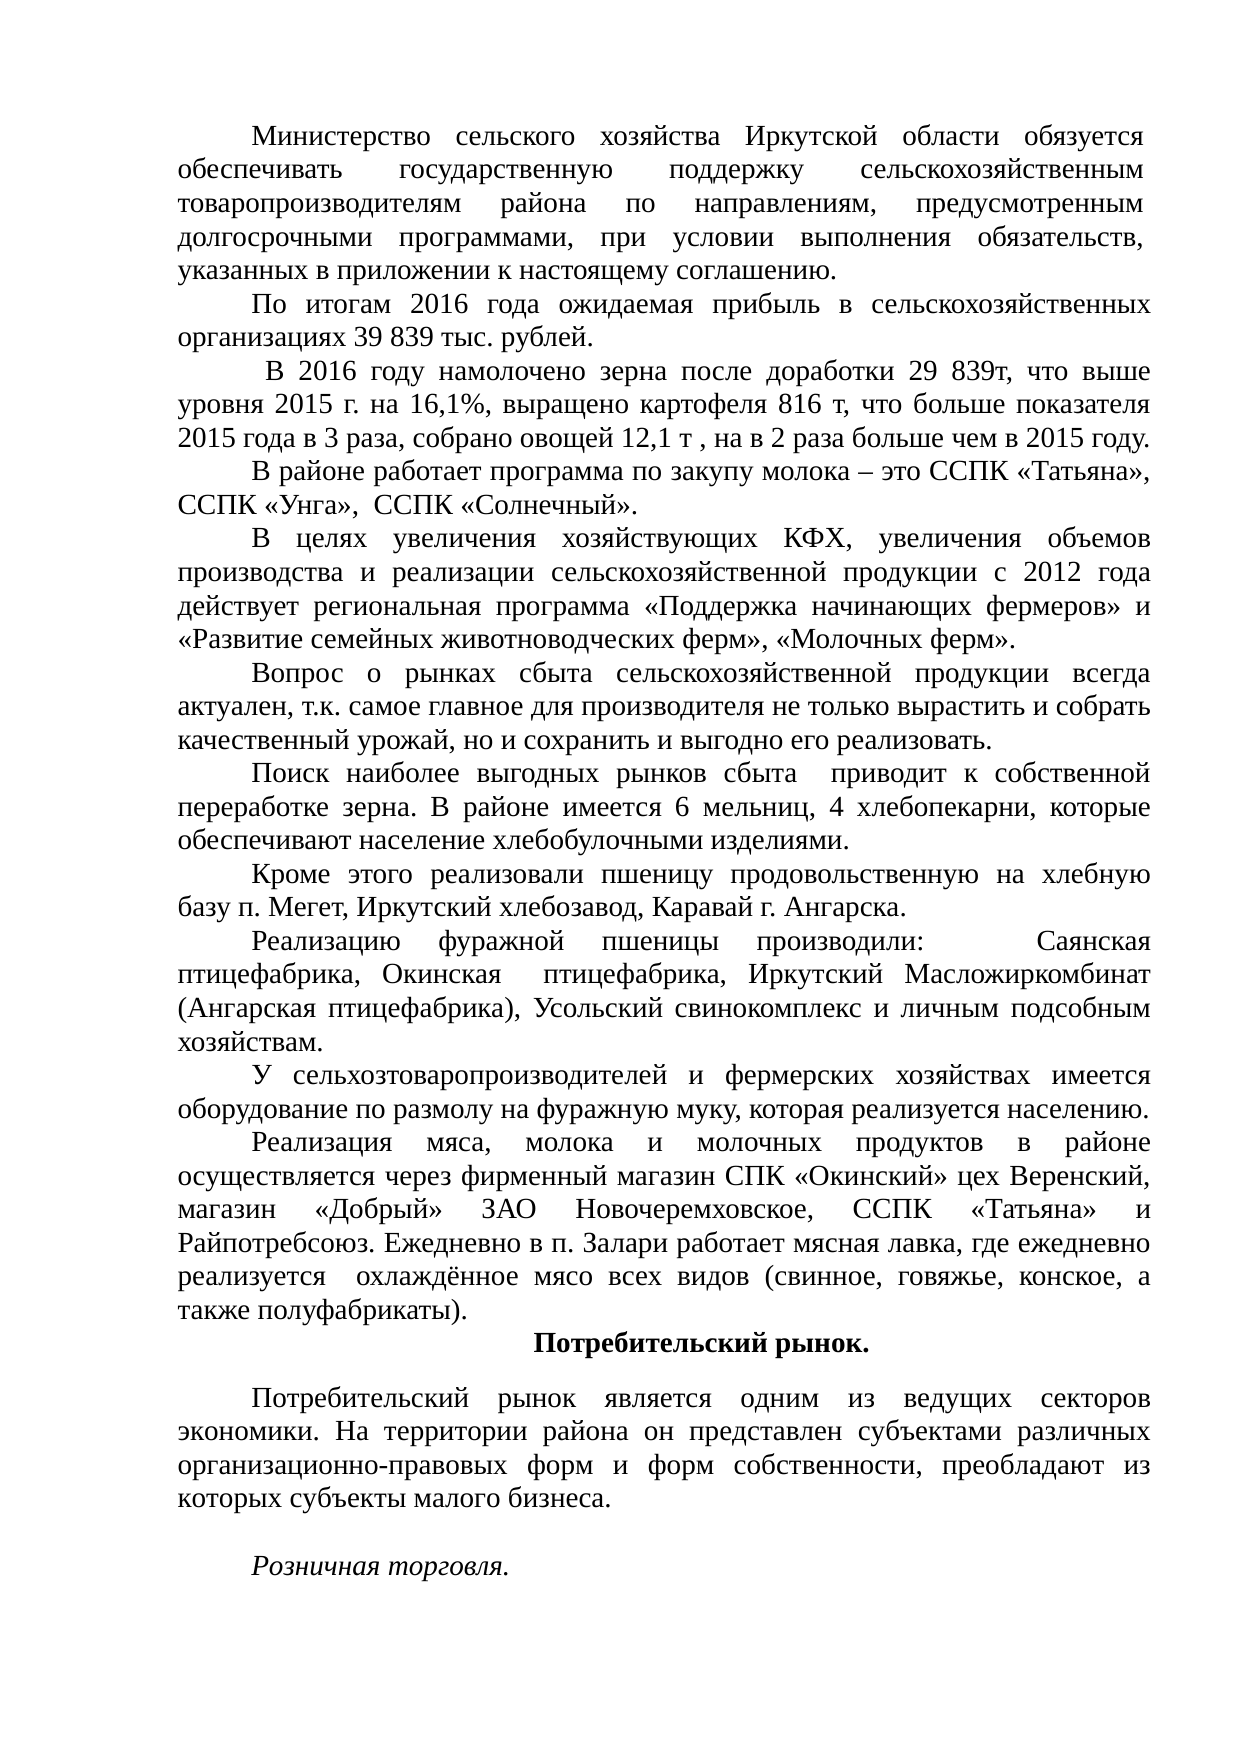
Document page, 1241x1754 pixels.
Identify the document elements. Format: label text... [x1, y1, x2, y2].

text Розничная торговля. [162, 1548, 1152, 1581]
text Потребительский рынок. [251, 1326, 1152, 1359]
text Поиск наиболее выгодных рынков сбыта приводит к собственной переработке зерна. В районе имеется 6 мельниц, 4 хлебопекарни, которые обеспечивают население хлебобулочными изделиями. [177, 755, 1152, 856]
text Реализация мяса, молока и молочных продуктов в районе осуществляется через фирменный магазин СПК «Окинский» цех Веренский, магазин «Добрый» ЗАО Новочеремховское, ССПК «Татьяна» и Райпотребсоюз. Ежедневно в п. Залари работает мясная лавка, где ежедневно реализуется охлаждённое мясо всех видов (свинное, говяжье, конское, а также полуфабрикаты). [177, 1124, 1152, 1326]
text У сельхозтоваропроизводителей и фермерских хозяйствах имеется оборудование по размолу на фуражную муку, которая реализуется населению. [177, 1057, 1152, 1124]
text По итогам 2016 года ожидаемая прибыль в сельскохозяйственных организациях 39 839 тыс. рублей. [177, 286, 1152, 353]
text Потребительский рынок является одним из ведущих секторов экономики. На территории района он представлен субъектами различных организационно-правовых форм и форм собственности, преобладают из которых субъекты малого бизнеса. [177, 1380, 1152, 1514]
text В районе работает программа по закупу молока – это ССПК «Татьяна», ССПК «Унга», ССПК «Солнечный». [177, 453, 1152, 521]
text Кроме этого реализовали пшеницу продовольственную на хлебную базу п. Мегет, Иркутский хлебозавод, Каравай г. Ангарска. [177, 856, 1152, 923]
text Министерство сельского хозяйства Иркутской области обязуется обеспечивать государственную поддержку сельскохозяйственным товаропроизводителям района по направлениям, предусмотренным долгосрочными программами, при условии выполнения обязательств, указанных в приложении к настоящему соглашению. [177, 118, 1144, 286]
text В 2016 году намолочено зерна после доработки 29 839т, что выше уровня 2015 г. на 16,1%, выращено картофеля 816 т, что больше показателя 2015 года в 3 раза, собрано овощей 12,1 т , на в 2 раза больше чем в 2015 году. [177, 353, 1152, 453]
text В целях увеличения хозяйствующих КФХ, увеличения объемов производства и реализации сельскохозяйственной продукции с 2012 года действует региональная программа «Поддержка начинающих фермеров» и «Развитие семейных животноводческих ферм», «Молочных ферм». [177, 521, 1152, 655]
text Вопрос о рынках сбыта сельскохозяйственной продукции всегда актуален, т.к. самое главное для производителя не только вырастить и собрать качественный урожай, но и сохранить и выгодно его реализовать. [177, 655, 1152, 755]
text Реализацию фуражной пшеницы производили: Саянская птицефабрика, Окинская птицефабрика, Иркутский Масложиркомбинат (Ангарская птицефабрика), Усольский свинокомплекс и личным подсобным хозяйствам. [177, 923, 1152, 1057]
